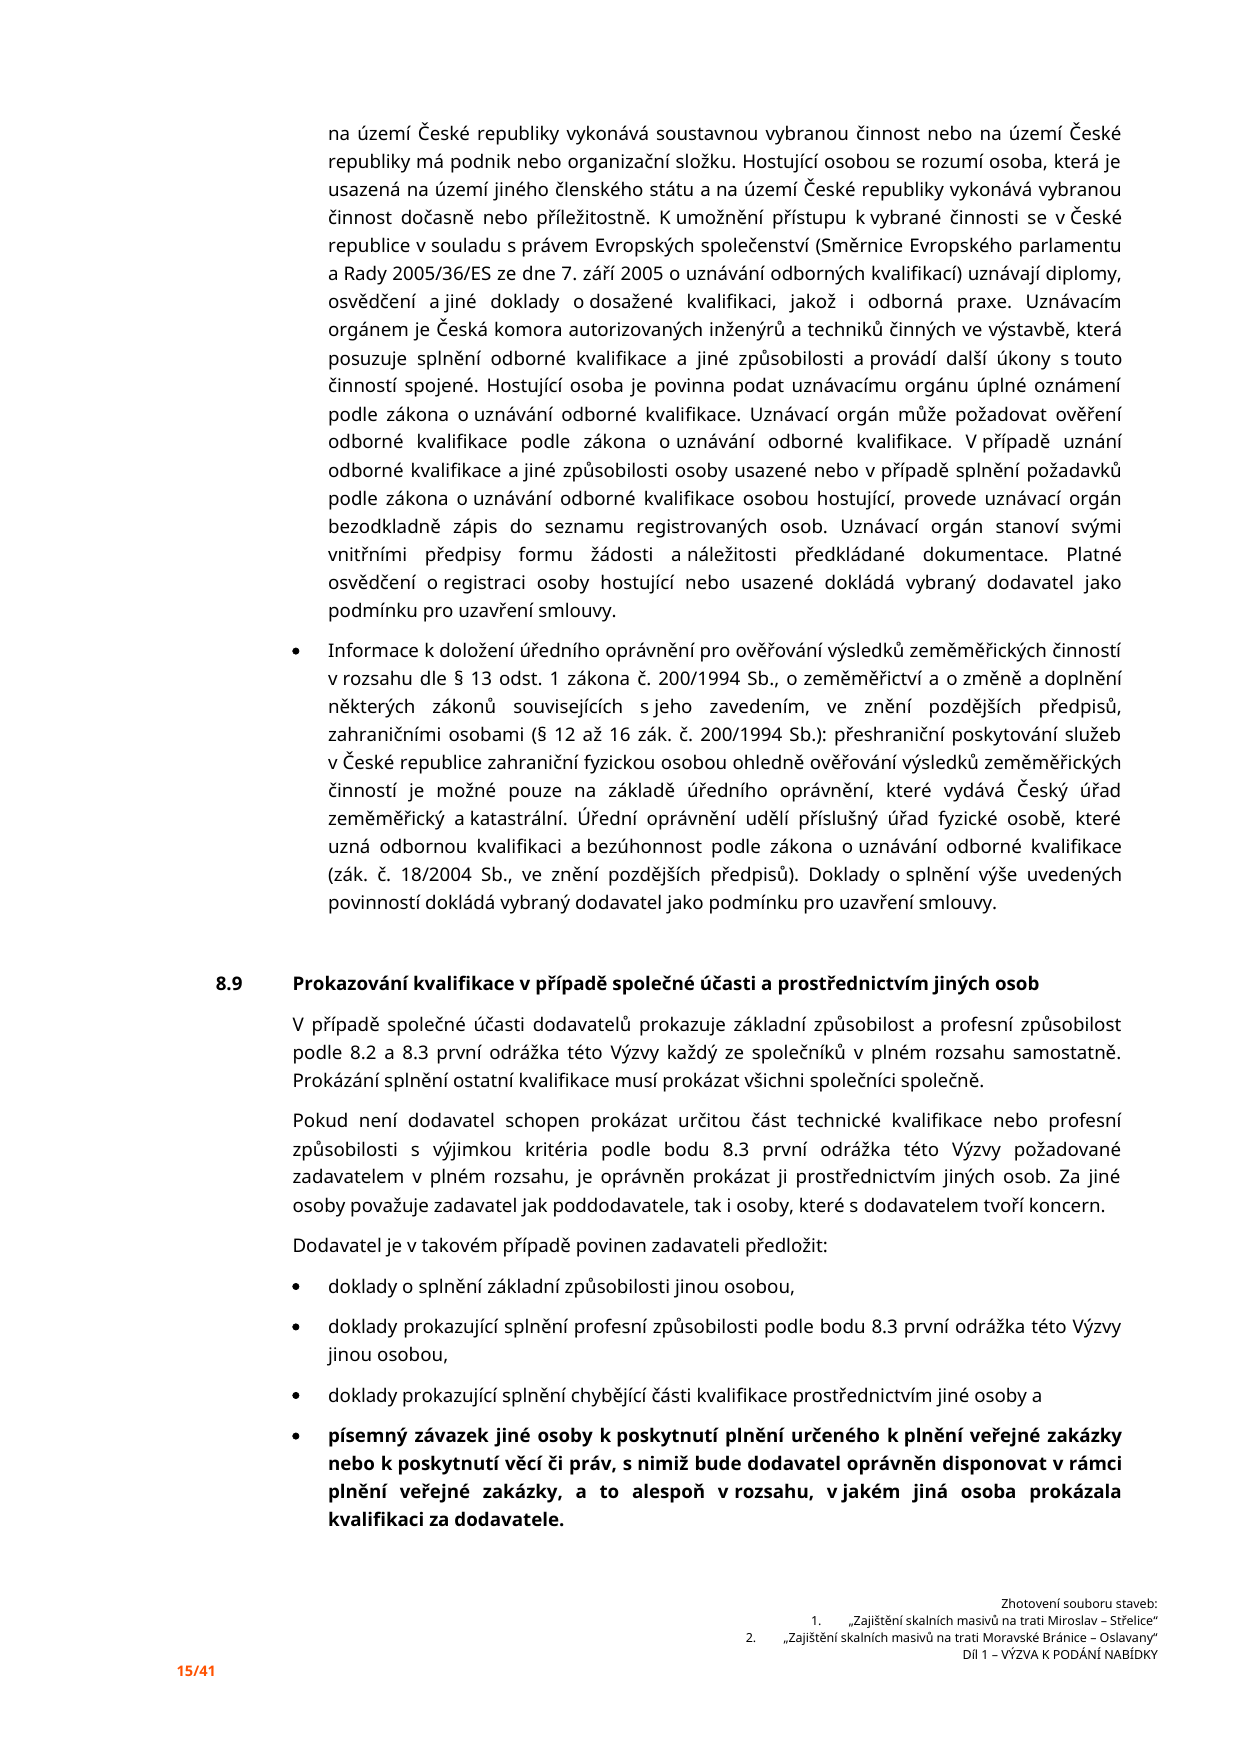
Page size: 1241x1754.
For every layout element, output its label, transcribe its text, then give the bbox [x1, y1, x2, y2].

text doklady o splnění základní způsobilosti jinou osobou, [292, 1273, 1122, 1298]
text doklady prokazující splnění chybějící části kvalifikace prostřednictvím jiné osoby a [292, 1382, 1122, 1407]
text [292, 121, 1122, 622]
text Pokud není dodavatel schopen prokázat určitou část technické kvalifikace nebo profesní způsobilosti s výjimkou kritéria podle bodu 8.3 první odrážka této Výzvy požadované zadavatelem v plném rozsahu, je oprávněn prokázat ji prostřednictvím jiných osob. Za jiné osoby považuje zadavatel jak poddodavatele, tak i osoby, které s dodavatelem tvoří koncern. [292, 1108, 1122, 1217]
text Prokazování kvalifikace v případě společné účasti a prostřednictvím jiných osob [216, 971, 1122, 996]
text písemný závazek jiné osoby k poskytnutí plnění určeného k plnění veřejné zakázky nebo k poskytnutí věcí či práv, s nimiž bude dodavatel oprávněn disponovat v rámci plnění veřejné zakázky, a to alespoň v rozsahu, v jakém jiná osoba prokázala kvalifikaci za dodavatele. [292, 1422, 1122, 1532]
text V případě společné účasti dodavatelů prokazuje základní způsobilost a profesní způsobilost podle 8.2 a 8.3 první odrážka této Výzvy každý ze společníků v plném rozsahu samostatně. Prokázání splnění ostatní kvalifikace musí prokázat všichni společníci společně. [292, 1011, 1122, 1093]
text Dodavatel je v takovém případě povinen zadavateli předložit: [292, 1232, 1122, 1258]
text Informace k doložení úředního oprávnění pro ověřování výsledků zeměměřických činností v rozsahu dle § 13 odst. 1 zákona č. 200/1994 Sb., o zeměměřictví a o změně a doplnění některých zákonů souvisejících s jeho zavedením, ve znění pozdějších předpisů, zahraničními osobami (§ 12 až 16 zák. č. 200/1994 Sb.): přeshraniční poskytování služeb v České republice zahraniční fyzickou osobou ohledně ověřování výsledků zeměměřických činností je možné pouze na základě úředního oprávnění, které vydává Český úřad zeměměřický a katastrální. Úřední oprávnění udělí příslušný úřad fyzické osobě, které uzná odbornou kvalifikaci a bezúhonnost podle zákona o uznávání odborné kvalifikace (zák. č. 18/2004 Sb., ve znění pozdějších předpisů). Doklady o splnění výše uvedených povinností dokládá vybraný dodavatel jako podmínku pro uzavření smlouvy. [292, 637, 1122, 915]
text doklady prokazující splnění profesní způsobilosti podle bodu 8.3 první odrážka této Výzvy jinou osobou, [292, 1313, 1122, 1367]
